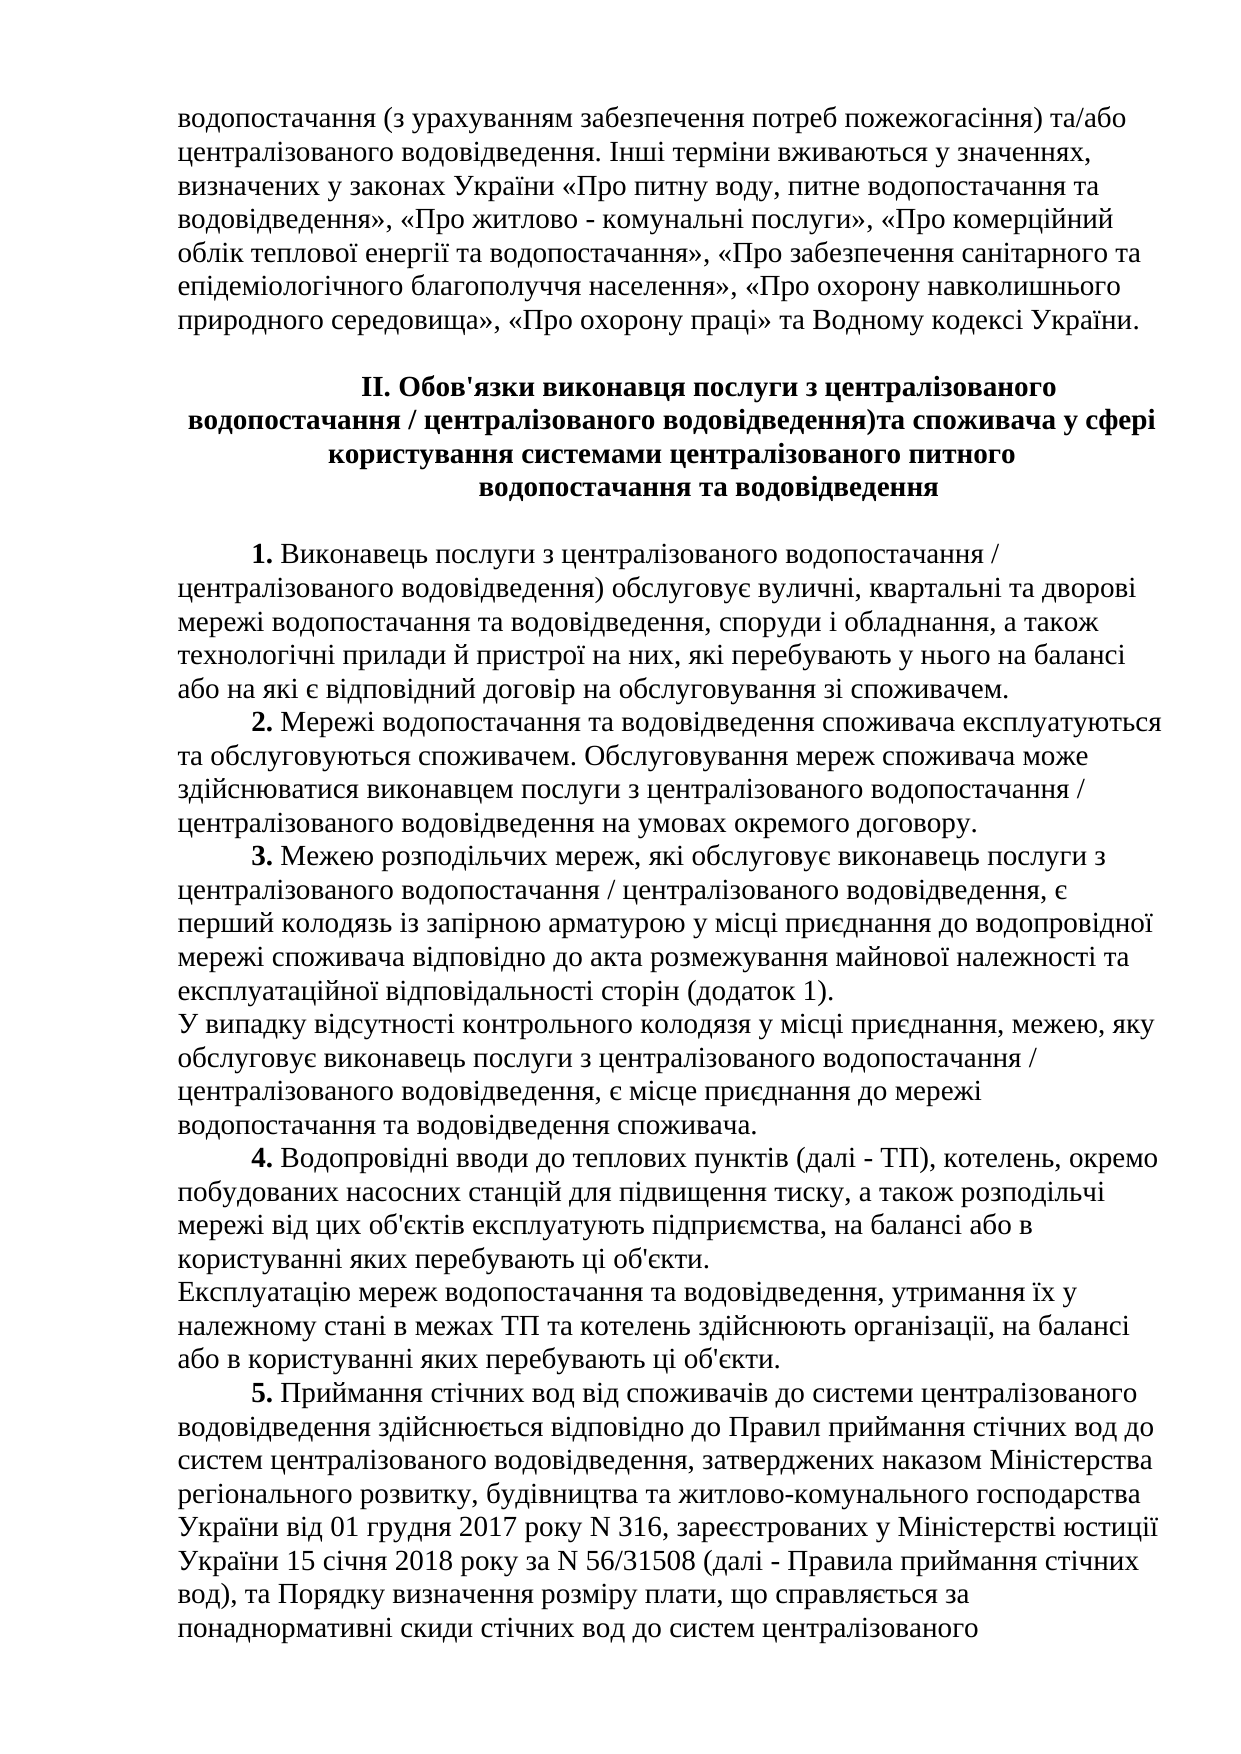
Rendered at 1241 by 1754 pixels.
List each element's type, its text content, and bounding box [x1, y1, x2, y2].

text У випадку відсутності контрольного колодязя у місці приєднання, межею, яку обслуговує виконавець послуги з централізованого водопостачання / централізованого водовідведення, є місце приєднання до мережі водопостачання та водовідведення споживача. [177, 1006, 1167, 1140]
text водопостачання та водовідведення [177, 469, 1167, 503]
text 3. Межею розподільчих мереж, які обслуговує виконавець послуги з централізованого водопостачання / централізованого водовідведення, є перший колодязь із запірною арматурою у місці приєднання до водопровідної мережі споживача відповідно до акта розмежування майнової належності та експлуатаційної відповідальності сторін (додаток 1). [177, 838, 1167, 1006]
text II. Обов'язки виконавця послуги з централізованого водопостачання / централізованого водовідведення)та споживача у сфері користування системами централізованого питного [177, 369, 1167, 469]
text 1. Виконавець послуги з централізованого водопостачання / централізованого водовідведення) обслуговує вуличні, квартальні та дворові мережі водопостачання та водовідведення, споруди і обладнання, а також технологічні прилади й пристрої на них, які перебувають у нього на балансі або на які є відповідний договір на обслуговування зі споживачем. [177, 537, 1167, 704]
text Експлуатацію мереж водопостачання та водовідведення, утримання їх у належному стані в межах ТП та котелень здійснюють організації, на балансі або в користуванні яких перебувають ці об'єкти. [177, 1274, 1167, 1375]
text 5. Приймання стічних вод від споживачів до системи централізованого водовідведення здійснюється відповідно до Правил приймання стічних вод до систем централізованого водовідведення, затверджених наказом Міністерства регіонального розвитку, будівництва та житлово-комунального господарства України від 01 грудня 2017 року N 316, зареєстрованих у Міністерстві юстиції України 15 січня 2018 року за N 56/31508 (далі - Правила приймання стічних вод), та Порядку визначення розміру плати, що справляється за понаднормативні скиди стічних вод до систем централізованого [177, 1375, 1167, 1643]
text 4. Водопровідні вводи до теплових пунктів (далі - ТП), котелень, окремо побудованих насосних станцій для підвищення тиску, а також розподільчі мережі від цих об'єктів експлуатують підприємства, на балансі або в користуванні яких перебувають ці об'єкти. [177, 1140, 1167, 1274]
text 2. Мережі водопостачання та водовідведення споживача експлуатуються та обслуговуються споживачем. Обслуговування мереж споживача може здійснюватися виконавцем послуги з централізованого водопостачання / централізованого водовідведення на умовах окремого договору. [177, 704, 1167, 838]
text водопостачання (з урахуванням забезпечення потреб пожежогасіння) та/або централізованого водовідведення. Інші терміни вживаються у значеннях, визначених у законах України «Про питну воду, питне водопостачання та водовідведення», «Про житлово - комунальні послуги», «Про комерційний облік теплової енергії та водопостачання», «Про забезпечення санітарного та епідеміологічного благополуччя населення», «Про охорону навколишнього природного середовища», «Про охорону праці» та Водному кодексі України. [177, 101, 1167, 335]
